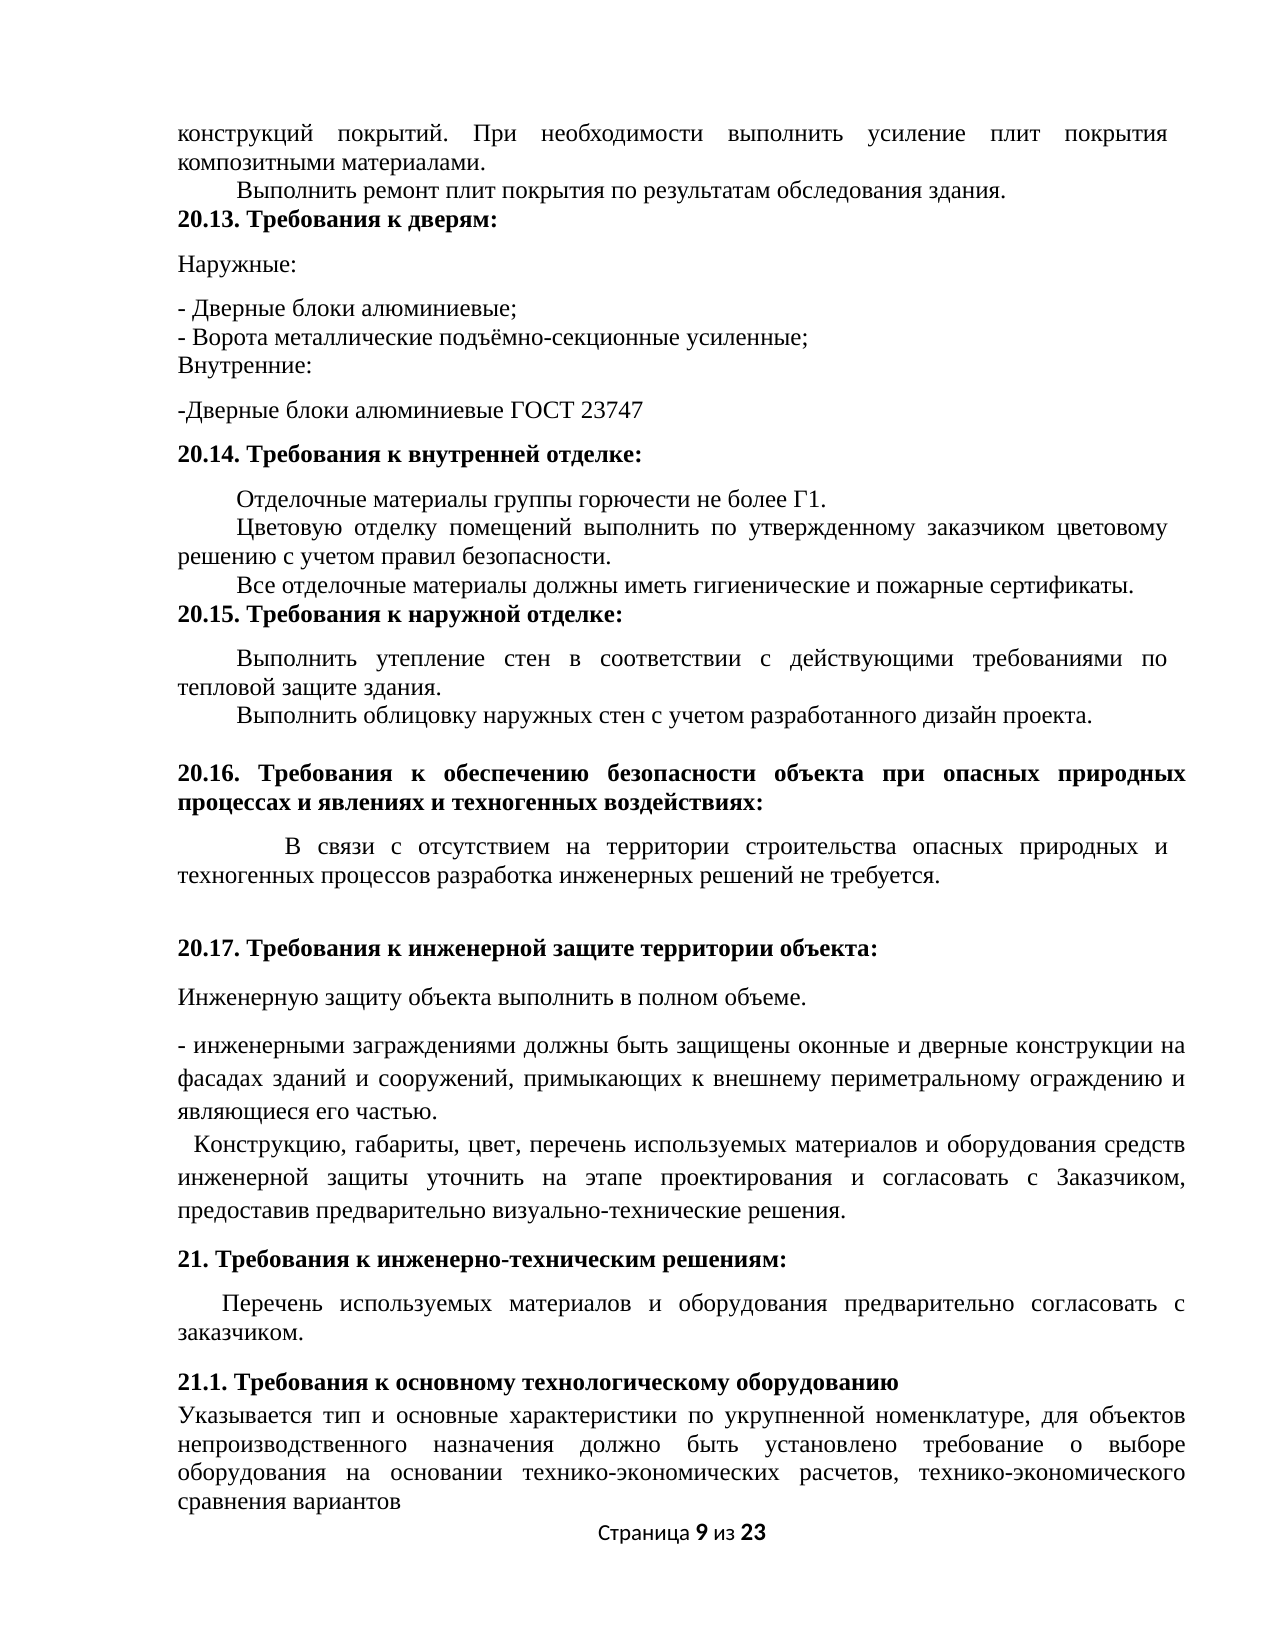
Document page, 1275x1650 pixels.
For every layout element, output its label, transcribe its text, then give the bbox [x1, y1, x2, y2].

text Перечень используемых материалов и оборудования предварительно согласовать с заказчиком. [177, 1288, 1186, 1346]
text 21. Требования к инженерно-техническим решениям: [177, 1244, 1186, 1273]
text Наружные: [177, 249, 1186, 277]
text 20.17. Требования к инженерной защите территории объекта: [177, 933, 1186, 962]
text Цветовую отделку помещений выполнить по утвержденному заказчиком цветовому решению с учетом правил безопасности. [177, 512, 1169, 570]
text 20.14. Требования к внутренней отделке: [177, 439, 1186, 468]
text 20.16. Требования к обеспечению безопасности объекта при опасных природных процессах и явлениях и техногенных воздействиях: [177, 758, 1186, 816]
text 20.15. Требования к наружной отделке: [177, 599, 1186, 627]
text Конструкцию, габариты, цвет, перечень используемых материалов и оборудования средств инженерной защиты уточнить на этапе проектирования и согласовать с Заказчиком, предоставив предварительно визуально-технические решения. [177, 1129, 1186, 1224]
text 20.13. Требования к дверям: [177, 204, 1186, 233]
text Указывается тип и основные характеристики по укрупненной номенклатуре, для объектов непроизводственного назначения должно быть установлено требование о выборе оборудования на основании технико-экономических расчетов, технико-экономического сравнения вариантов [177, 1400, 1186, 1515]
text - Дверные блоки алюминиевые; [177, 293, 1186, 322]
text - инженерными заграждениями должны быть защищены оконные и дверные конструкции на фасадах зданий и сооружений, примыкающих к внешнему периметральному ограждению и являющиеся его частью. [177, 1030, 1186, 1125]
text В связи с отсутствием на территории строительства опасных природных и техногенных процессов разработка инженерных решений не требуется. [177, 831, 1169, 889]
text Выполнить утепление стен в соответствии с действующими требованиями по тепловой защите здания. [177, 643, 1169, 701]
text Выполнить ремонт плит покрытия по результатам обследования здания. [177, 176, 1169, 204]
subtitle 21.1. Требования к основному технологическому оборудованию [177, 1367, 1186, 1396]
text Все отделочные материалы должны иметь гигиенические и пожарные сертификаты. [177, 570, 1169, 599]
text Выполнить облицовку наружных стен с учетом разработанного дизайн проекта. [177, 701, 1169, 729]
text Отделочные материалы группы горючести не более Г1. [177, 484, 1169, 512]
text Инженерную защиту объекта выполнить в полном объеме. [177, 982, 1186, 1011]
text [177, 118, 1169, 176]
text -Дверные блоки алюминиевые ГОСТ 23747 [177, 395, 1186, 424]
text - Ворота металлические подъёмно-секционные усиленные; [177, 322, 1186, 351]
text Внутренние: [177, 351, 1186, 379]
